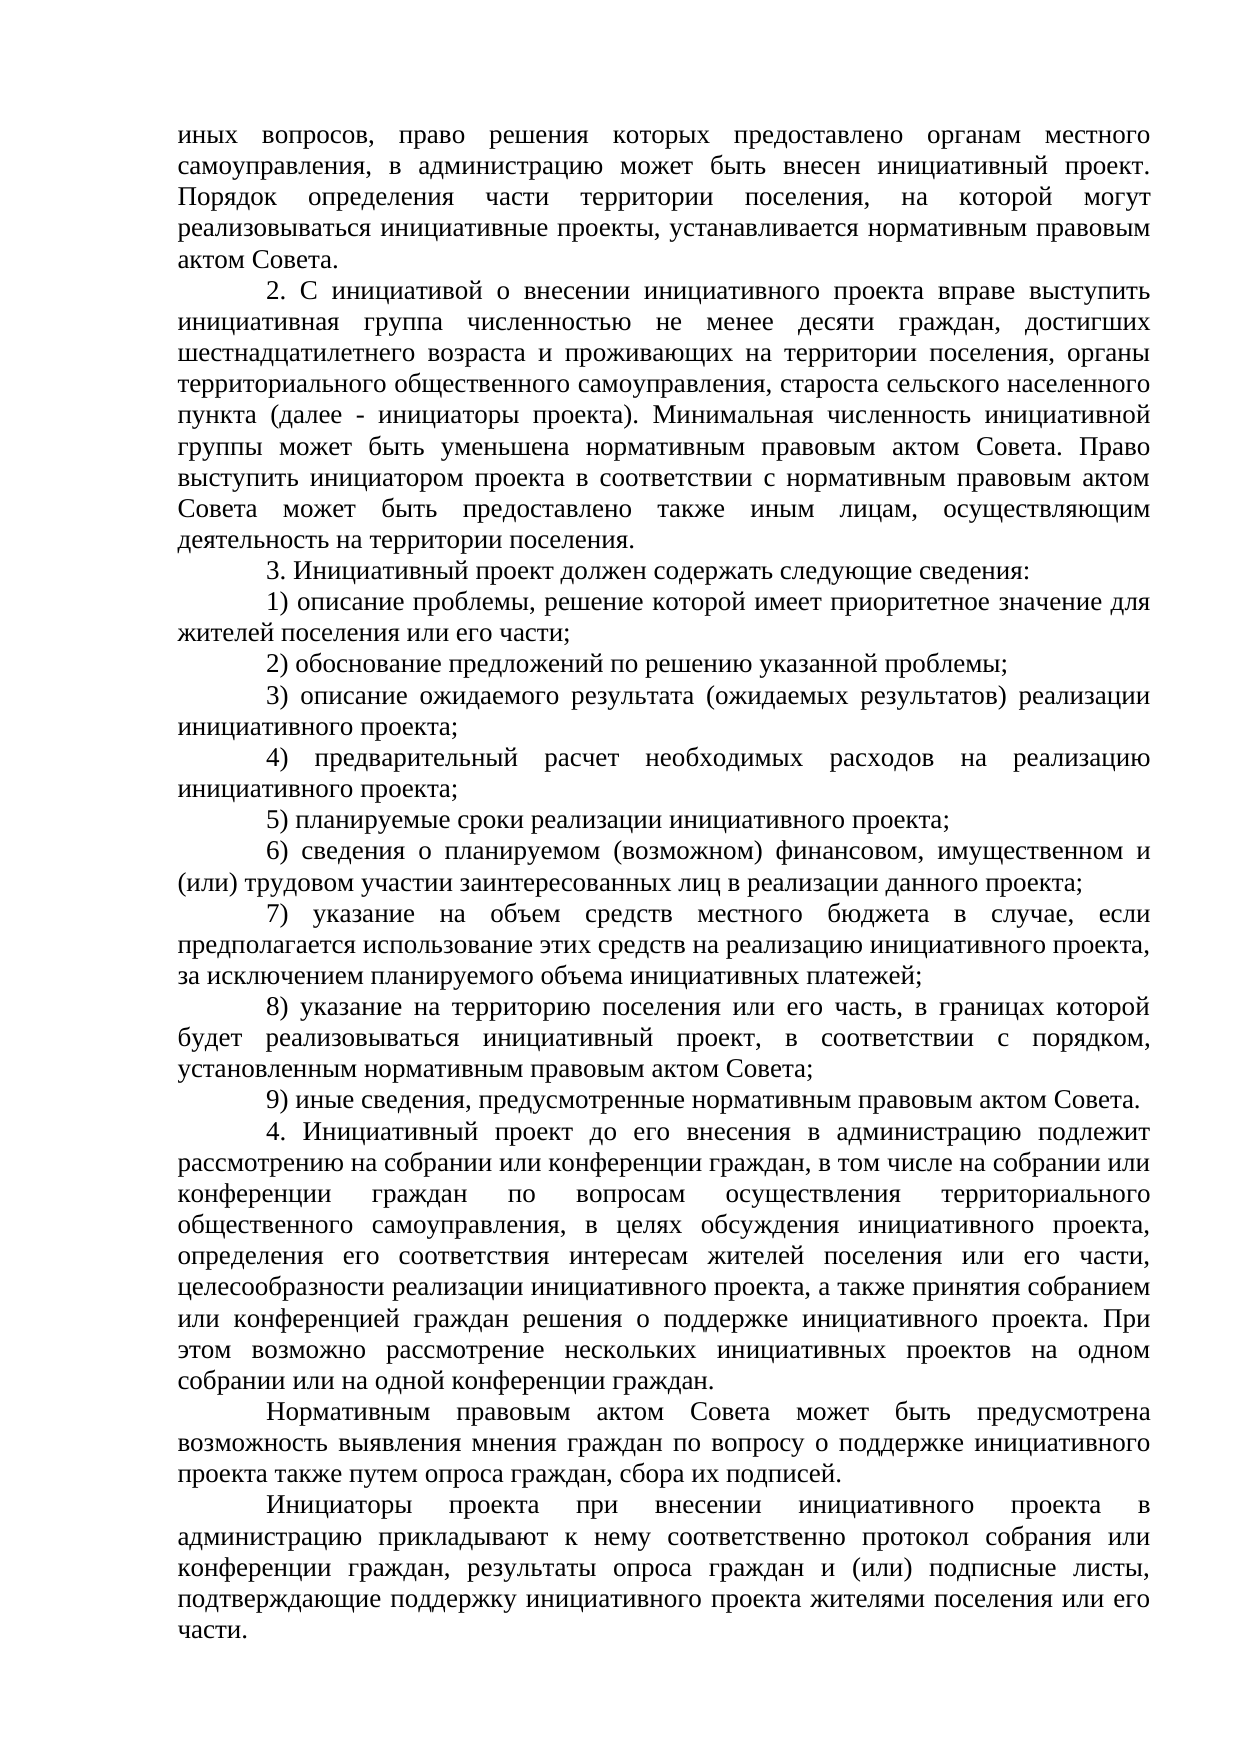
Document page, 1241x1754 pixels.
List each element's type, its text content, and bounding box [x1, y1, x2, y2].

text 9) иные сведения, предусмотренные нормативным правовым актом Совета. [177, 1084, 1152, 1115]
text 4. Инициативный проект до его внесения в администрацию подлежит рассмотрению на собрании или конференции граждан, в том числе на собрании или конференции граждан по вопросам осуществления территориального общественного самоуправления, в целях обсуждения инициативного проекта, определения его соответствия интересам жителей поселения или его части, целесообразности реализации инициативного проекта, а также принятия собранием или конференцией граждан решения о поддержке инициативного проекта. При этом возможно рассмотрение нескольких инициативных проектов на одном собрании или на одной конференции граждан. [177, 1115, 1152, 1395]
text 3) описание ожидаемого результата (ожидаемых результатов) реализации инициативного проекта; [177, 679, 1152, 741]
text Нормативным правовым актом Совета может быть предусмотрена возможность выявления мнения граждан по вопросу о поддержке инициативного проекта также путем опроса граждан, сбора их подписей. [177, 1395, 1152, 1488]
text 5) планируемые сроки реализации инициативного проекта; [177, 803, 1152, 834]
text 2) обоснование предложений по решению указанной проблемы; [177, 648, 1152, 679]
text Инициаторы проекта при внесении инициативного проекта в администрацию прикладывают к нему соответственно протокол собрания или конференции граждан, результаты опроса граждан и (или) подписные листы, подтверждающие поддержку инициативного проекта жителями поселения или его части. [177, 1488, 1152, 1644]
text 1) описание проблемы, решение которой имеет приоритетное значение для жителей поселения или его части; [177, 585, 1152, 648]
text 7) указание на объем средств местного бюджета в случае, если предполагается использование этих средств на реализацию инициативного проекта, за исключением планируемого объема инициативных платежей; [177, 897, 1152, 990]
text 6) сведения о планируемом (возможном) финансовом, имущественном и (или) трудовом участии заинтересованных лиц в реализации данного проекта; [177, 834, 1152, 897]
text 4) предварительный расчет необходимых расходов на реализацию инициативного проекта; [177, 741, 1152, 803]
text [177, 118, 1152, 274]
text 8) указание на территорию поселения или его часть, в границах которой будет реализовываться инициативный проект, в соответствии с порядком, установленным нормативным правовым актом Совета; [177, 990, 1152, 1084]
text 3. Инициативный проект должен содержать следующие сведения: [177, 554, 1152, 585]
text 2. С инициативой о внесении инициативного проекта вправе выступить инициативная группа численностью не менее десяти граждан, достигших шестнадцатилетнего возраста и проживающих на территории поселения, органы территориального общественного самоуправления, староста сельского населенного пункта (далее - инициаторы проекта). Минимальная численность инициативной группы может быть уменьшена нормативным правовым актом Совета. Право выступить инициатором проекта в соответствии с нормативным правовым актом Совета может быть предоставлено также иным лицам, осуществляющим деятельность на территории поселения. [177, 274, 1152, 554]
